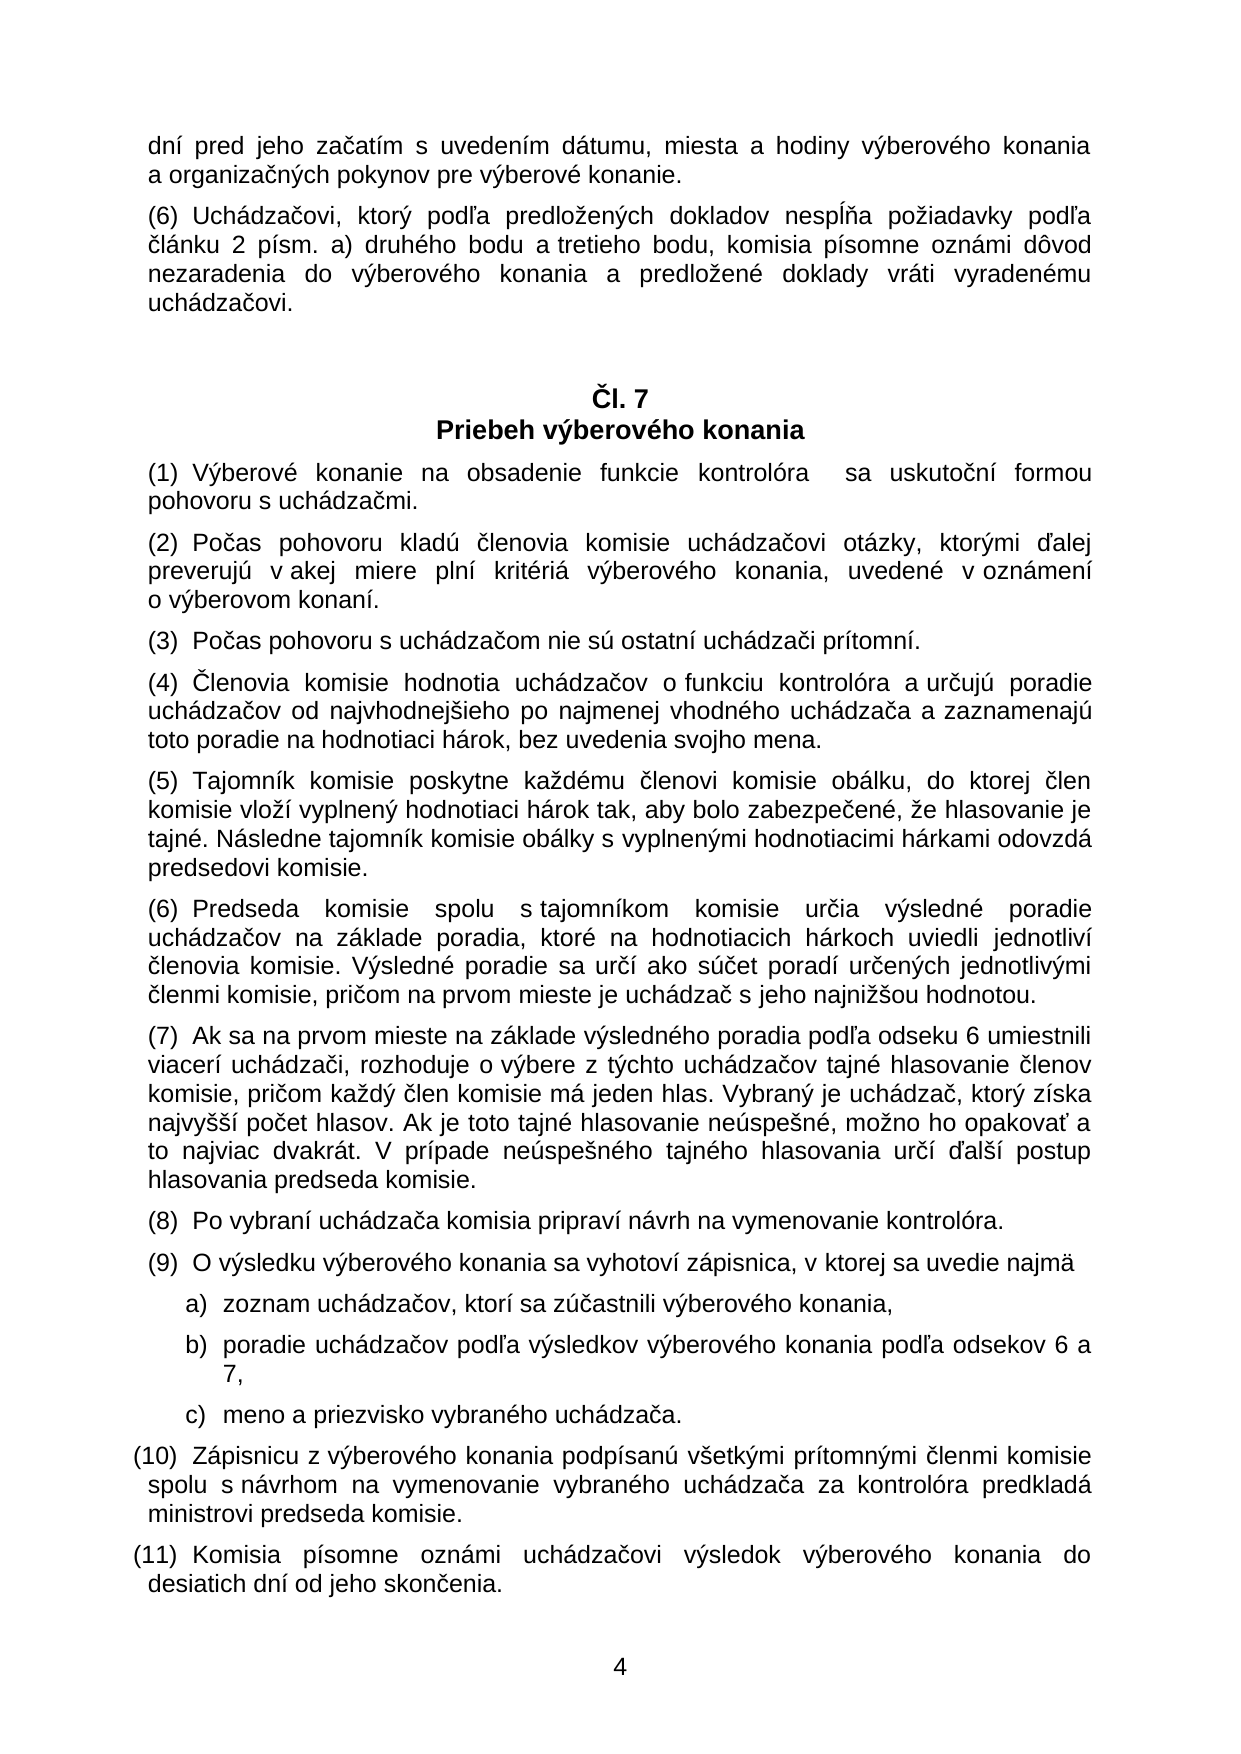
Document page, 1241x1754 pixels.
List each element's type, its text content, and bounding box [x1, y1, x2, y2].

subtitle Čl. 7 Priebeh výberového konania [148, 383, 1092, 445]
list Členovia komisie hodnotia uchádzačov o funkciu kontrolóra a určujú poradie uchádzačov od najvhodnejšieho po najmenej vhodného uchádzača a zaznamenajú toto poradie na hodnotiaci hárok, bez uvedenia svojho mena. [148, 668, 1092, 754]
list meno a priezvisko vybraného uchádzača. [185, 1400, 1092, 1429]
list Predseda komisie spolu s tajomníkom komisie určia výsledné poradie uchádzačov na základe poradia, ktoré na hodnotiacich hárkoch uviedli jednotliví členovia komisie. Výsledné poradie sa určí ako súčet poradí určených jednotlivými členmi komisie, pričom na prvom mieste je uchádzač s jeho najnižšou hodnotou. [148, 894, 1092, 1009]
list O výsledku výberového konania sa vyhotoví zápisnica, v ktorej sa uvedie najmä [148, 1248, 1092, 1276]
list Výberové konanie na obsadenie funkcie kontrolóra sa uskutoční formou pohovoru s uchádzačmi. [148, 458, 1092, 515]
list Zápisnicu z výberového konania podpísanú všetkými prítomnými členmi komisie spolu s návrhom na vymenovanie vybraného uchádzača za kontrolóra predkladá ministrovi predseda komisie. [133, 1441, 1092, 1528]
list Komisia písomne oznámi uchádzačovi výsledok výberového konania do desiatich dní od jeho skončenia. [133, 1540, 1092, 1598]
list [148, 131, 1092, 189]
list Tajomník komisie poskytne každému členovi komisie obálku, do ktorej člen komisie vloží vyplnený hodnotiaci hárok tak, aby bolo zabezpečené, že hlasovanie je tajné. Následne tajomník komisie obálky s vyplnenými hodnotiacimi hárkami odovzdá predsedovi komisie. [148, 766, 1092, 881]
list Ak sa na prvom mieste na základe výsledného poradia podľa odseku 6 umiestnili viacerí uchádzači, rozhoduje o výbere z týchto uchádzačov tajné hlasovanie členov komisie, pričom každý člen komisie má jeden hlas. Vybraný je uchádzač, ktorý získa najvyšší počet hlasov. Ak je toto tajné hlasovanie neúspešné, možno ho opakovať a to najviac dvakrát. V prípade neúspešného tajného hlasovania určí ďalší postup hlasovania predseda komisie. [148, 1021, 1092, 1194]
list poradie uchádzačov podľa výsledkov výberového konania podľa odsekov 6 a 7, [185, 1330, 1092, 1388]
list Uchádzačovi, ktorý podľa predložených dokladov nespĺňa požiadavky podľa článku 2 písm. a) druhého bodu a tretieho bodu, komisia písomne oznámi dôvod nezaradenia do výberového konania a predložené doklady vráti vyradenému uchádzačovi. [148, 201, 1092, 316]
list Po vybraní uchádzača komisia pripraví návrh na vymenovanie kontrolóra. [148, 1206, 1092, 1235]
list Počas pohovoru kladú členovia komisie uchádzačovi otázky, ktorými ďalej preverujú v akej miere plní kritériá výberového konania, uvedené v oznámení o výberovom konaní. [148, 528, 1092, 614]
list Počas pohovoru s uchádzačom nie sú ostatní uchádzači prítomní. [148, 626, 1092, 655]
list zoznam uchádzačov, ktorí sa zúčastnili výberového konania, [185, 1289, 1092, 1318]
